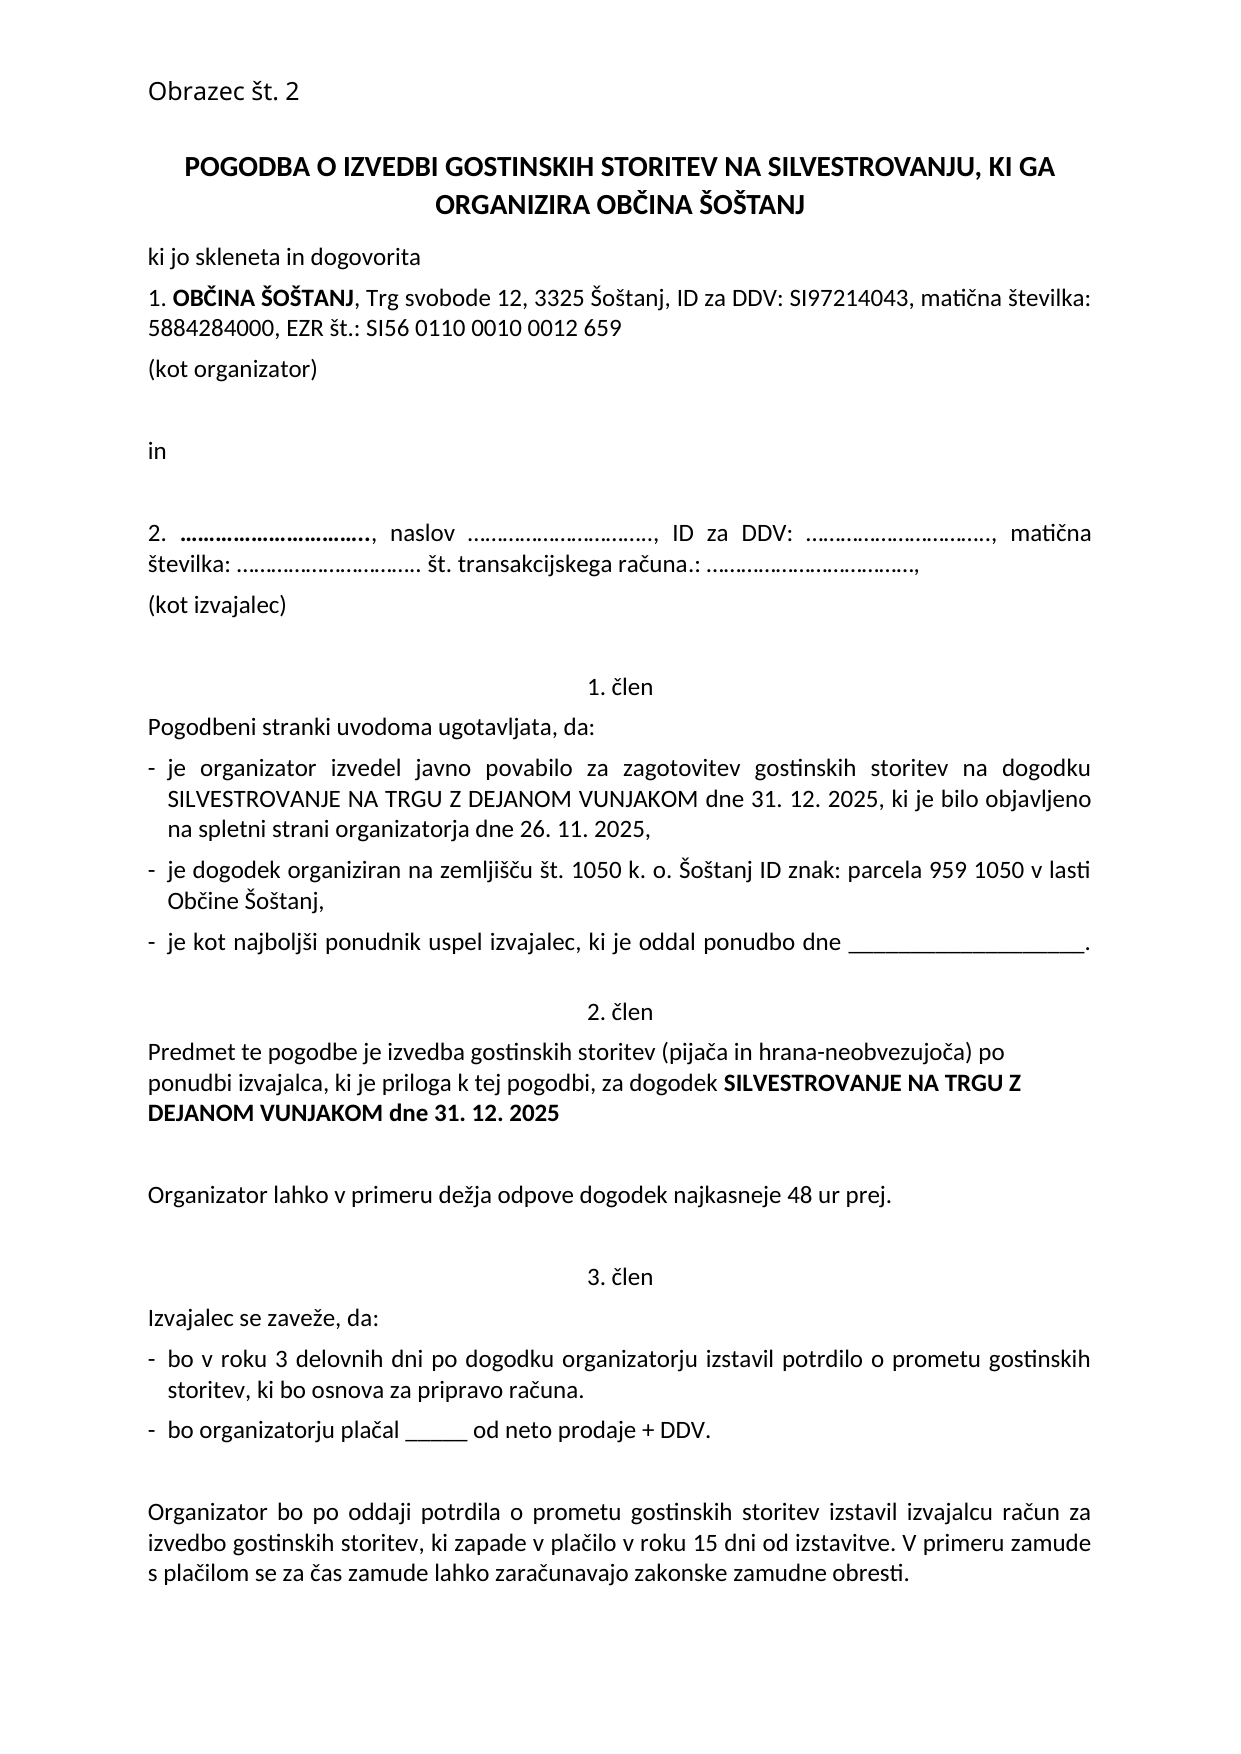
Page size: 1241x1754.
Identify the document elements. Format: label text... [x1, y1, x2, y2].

text 1. člen [148, 671, 1093, 701]
text 3. člen [148, 1261, 1093, 1292]
text Organizator bo po oddaji potrdila o prometu gostinskih storitev izstavil izvajalcu račun za izvedbo gostinskih storitev, ki zapade v plačilo v roku 15 dni od izstavitve. V primeru zamude s plačilom se za čas zamude lahko zaračunavajo zakonske zamudne obresti. [148, 1497, 1093, 1588]
text ki jo skleneta in dogovorita [148, 241, 1093, 272]
list je dogodek organiziran na zemljišču št. 1050 k. o. Šoštanj ID znak: parcela 959 1050 v lasti Občine Šoštanj, [148, 854, 1093, 916]
list bo organizatorju plačal _____ od neto prodaje + DDV. [148, 1415, 1093, 1445]
text in [148, 435, 1093, 466]
text Predmet te pogodbe je izvedba gostinskih storitev (pijača in hrana-neobvezujoča) po ponudbi izvajalca, ki je priloga k tej pogodbi, za dogodek SILVESTROVANJE NA TRGU Z DEJANOM VUNJAKOM dne 31. 12. 2025 [148, 1037, 1093, 1128]
text Pogodbeni stranki uvodoma ugotavljata, da: [148, 712, 1093, 742]
list je kot najboljši ponudnik uspel izvajalec, ki je oddal ponudbo dne ___________________. [148, 926, 1093, 985]
text 2. ………………………….., naslov ………………………….., ID za DDV: ………………………….., matična številka: ………………………….. št. transakcijskega računa.: ………………………………, [148, 517, 1093, 578]
text (kot izvajalec) [148, 589, 1093, 619]
text 1. OBČINA ŠOŠTANJ, Trg svobode 12, 3325 Šoštanj, ID za DDV: SI97214043, matična številka: 5884284000, EZR št.: SI56 0110 0010 0012 659 [148, 282, 1093, 343]
text 2. člen [148, 996, 1093, 1026]
text POGODBA O IZVEDBI GOSTINSKIH STORITEV NA SILVESTROVANJU, KI GA ORGANIZIRA OBČINA ŠOŠTANJ [148, 148, 1093, 222]
list je organizator izvedel javno povabilo za zagotovitev gostinskih storitev na dogodku SILVESTROVANJE NA TRGU Z DEJANOM VUNJAKOM dne 31. 12. 2025, ki je bilo objavljeno na spletni strani organizatorja dne 26. 11. 2025, [148, 752, 1093, 844]
text Organizator lahko v primeru dežja odpove dogodek najkasneje 48 ur prej. [148, 1179, 1093, 1210]
list bo v roku 3 delovnih dni po dogodku organizatorju izstavil potrdilo o prometu gostinskih storitev, ki bo osnova za pripravo računa. [148, 1343, 1093, 1404]
text Izvajalec se zaveže, da: [148, 1302, 1093, 1333]
text (kot organizator) [148, 353, 1093, 384]
